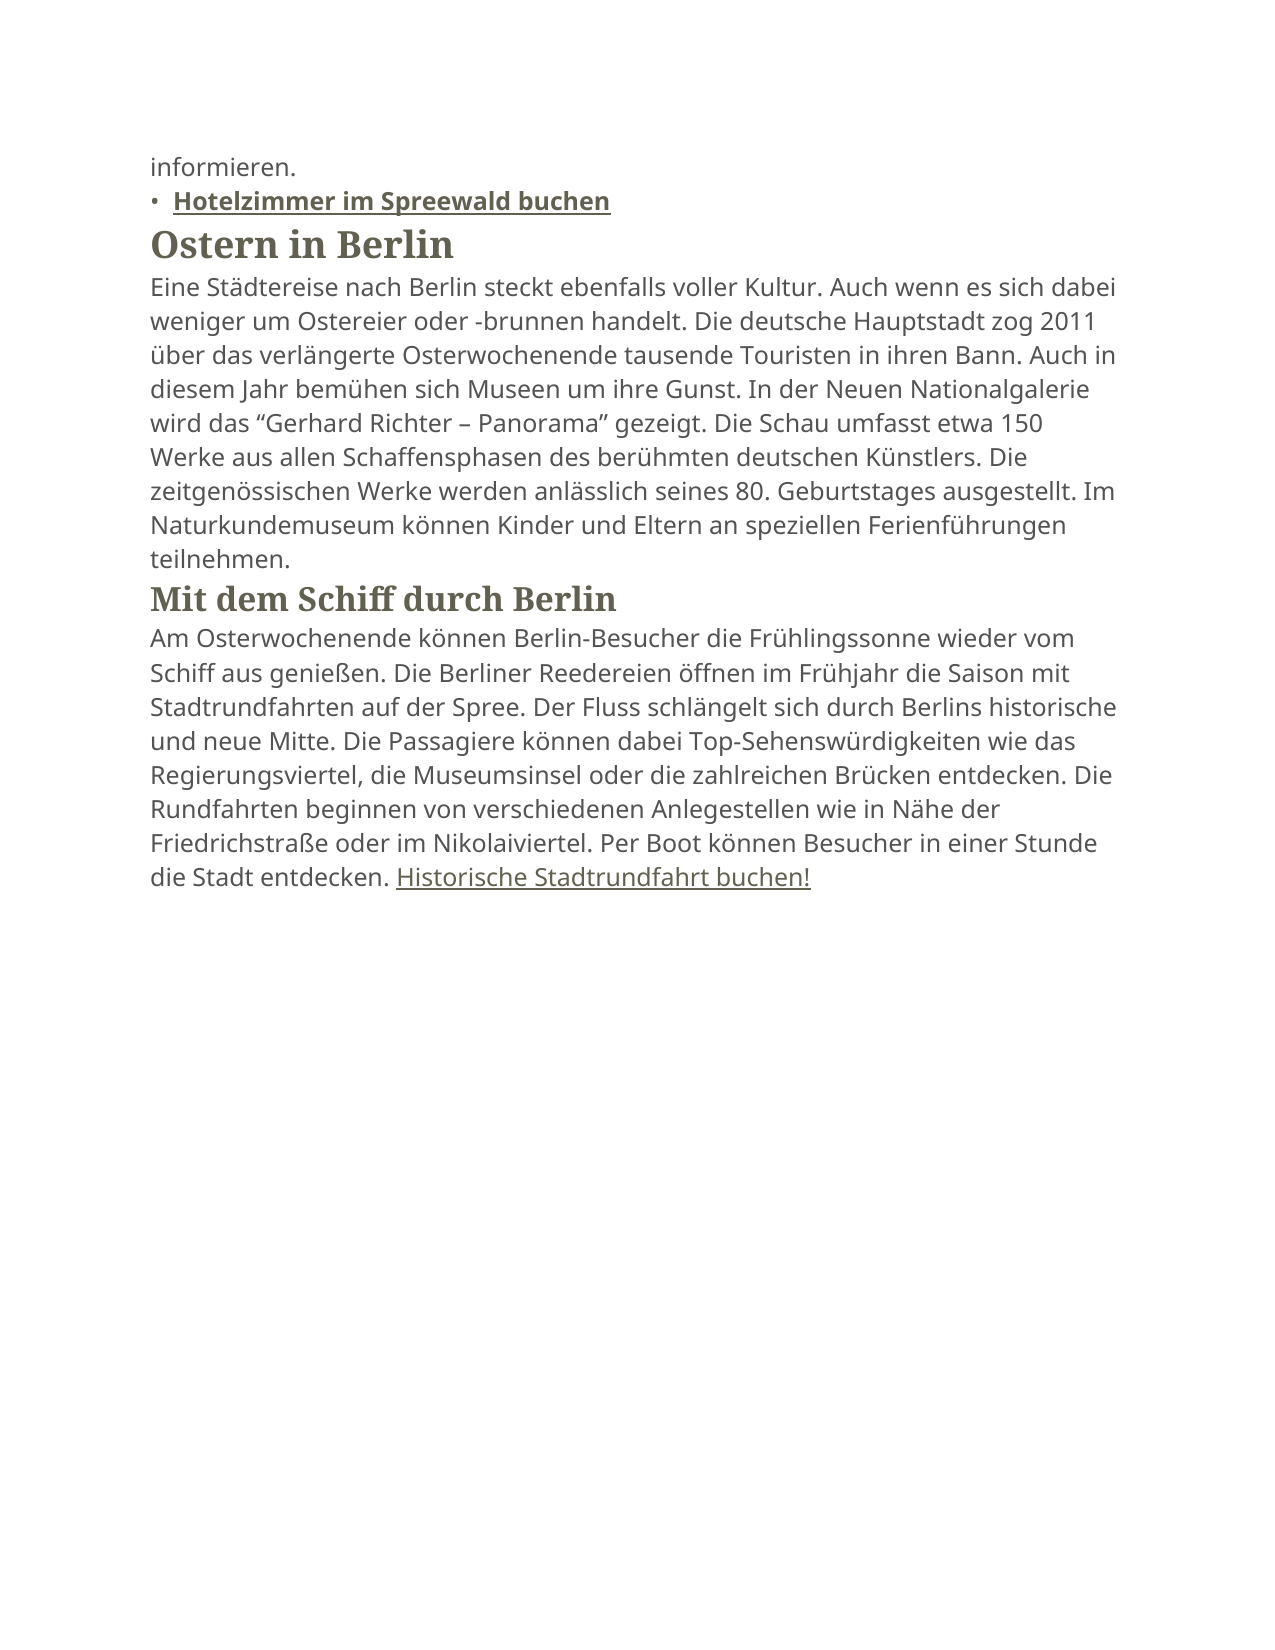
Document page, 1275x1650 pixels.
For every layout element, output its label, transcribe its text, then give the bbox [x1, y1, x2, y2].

text Ostern in Berlin [150, 218, 1125, 269]
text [150, 150, 1125, 184]
text Eine Städtereise nach Berlin steckt ebenfalls voller Kultur. Auch wenn es sich dabei weniger um Ostereier oder -brunnen handelt. Die deutsche Hauptstadt zog 2011 über das verlängerte Osterwochenende tausende Touristen in ihren Bann. Auch in diesem Jahr bemühen sich Museen um ihre Gunst. In der Neuen Nationalgalerie wird das “Gerhard Richter – Panorama” gezeigt. Die Schau umfasst etwa 150 Werke aus allen Schaffensphasen des berühmten deutschen Künstlers. Die zeitgenössischen Werke werden anlässlich seines 80. Geburtstages ausgestellt. Im Naturkundemuseum können Kinder und Eltern an speziellen Ferienführungen teilnehmen. [150, 269, 1125, 576]
list Hotelzimmer im Spreewald buchen [150, 184, 1125, 218]
text Am Osterwochenende können Berlin-Besucher die Frühlingssonne wieder vom Schiff aus genießen. Die Berliner Reedereien öffnen im Frühjahr die Saison mit Stadtrundfahrten auf der Spree. Der Fluss schlängelt sich durch Berlins historische und neue Mitte. Die Passagiere können dabei Top-Sehenswürdigkeiten wie das Regierungsviertel, die Museumsinsel oder die zahlreichen Brücken entdecken. Die Rundfahrten beginnen von verschiedenen Anlegestellen wie in Nähe der Friedrichstraße oder im Nikolaiviertel. Per Boot können Besucher in einer Stunde die Stadt entdecken. Historische Stadtrundfahrt buchen! [150, 621, 1125, 894]
text Mit dem Schiff durch Berlin [150, 576, 1125, 621]
